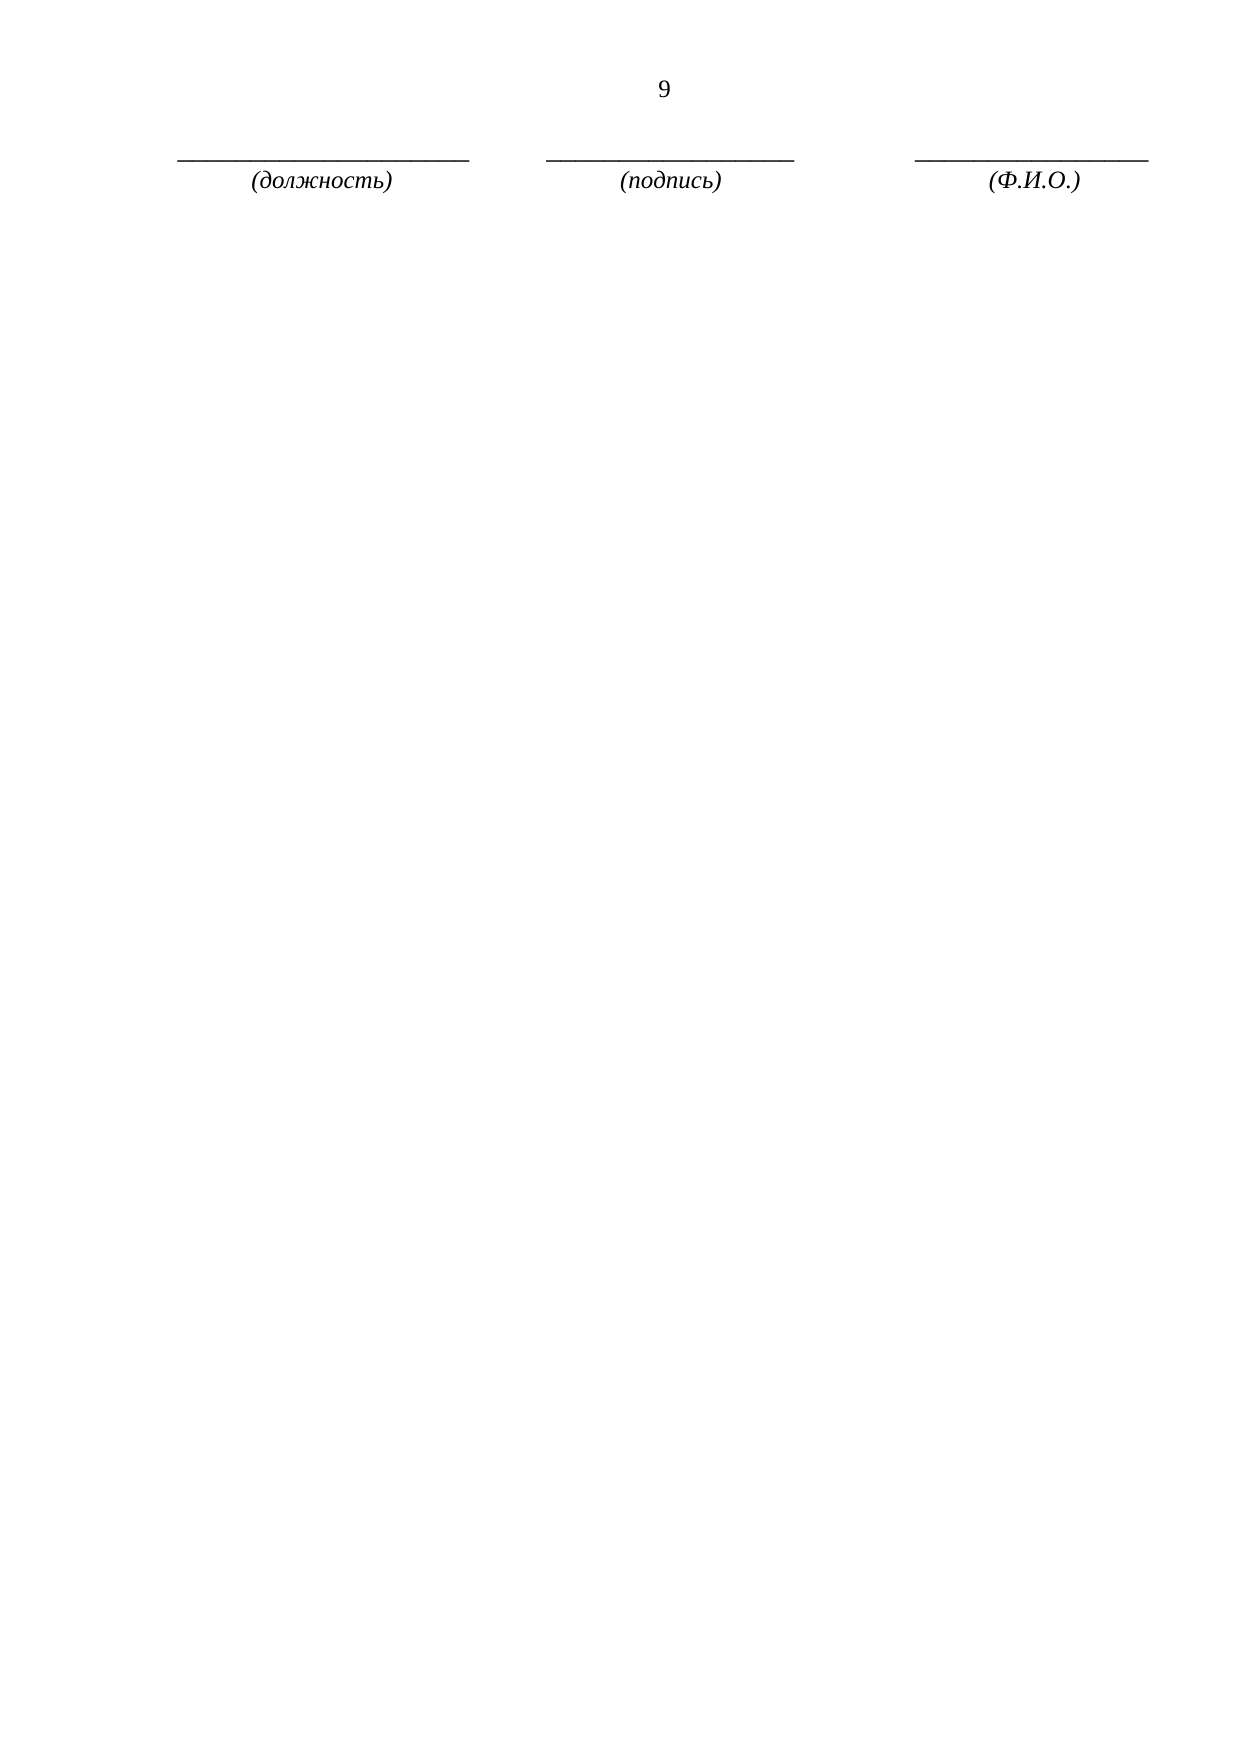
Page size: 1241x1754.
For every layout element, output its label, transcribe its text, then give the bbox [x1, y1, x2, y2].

list ____________________ _________________ ________________ [177, 131, 1152, 165]
list (должность) (подпись) (Ф.И.О.) [177, 165, 1152, 194]
